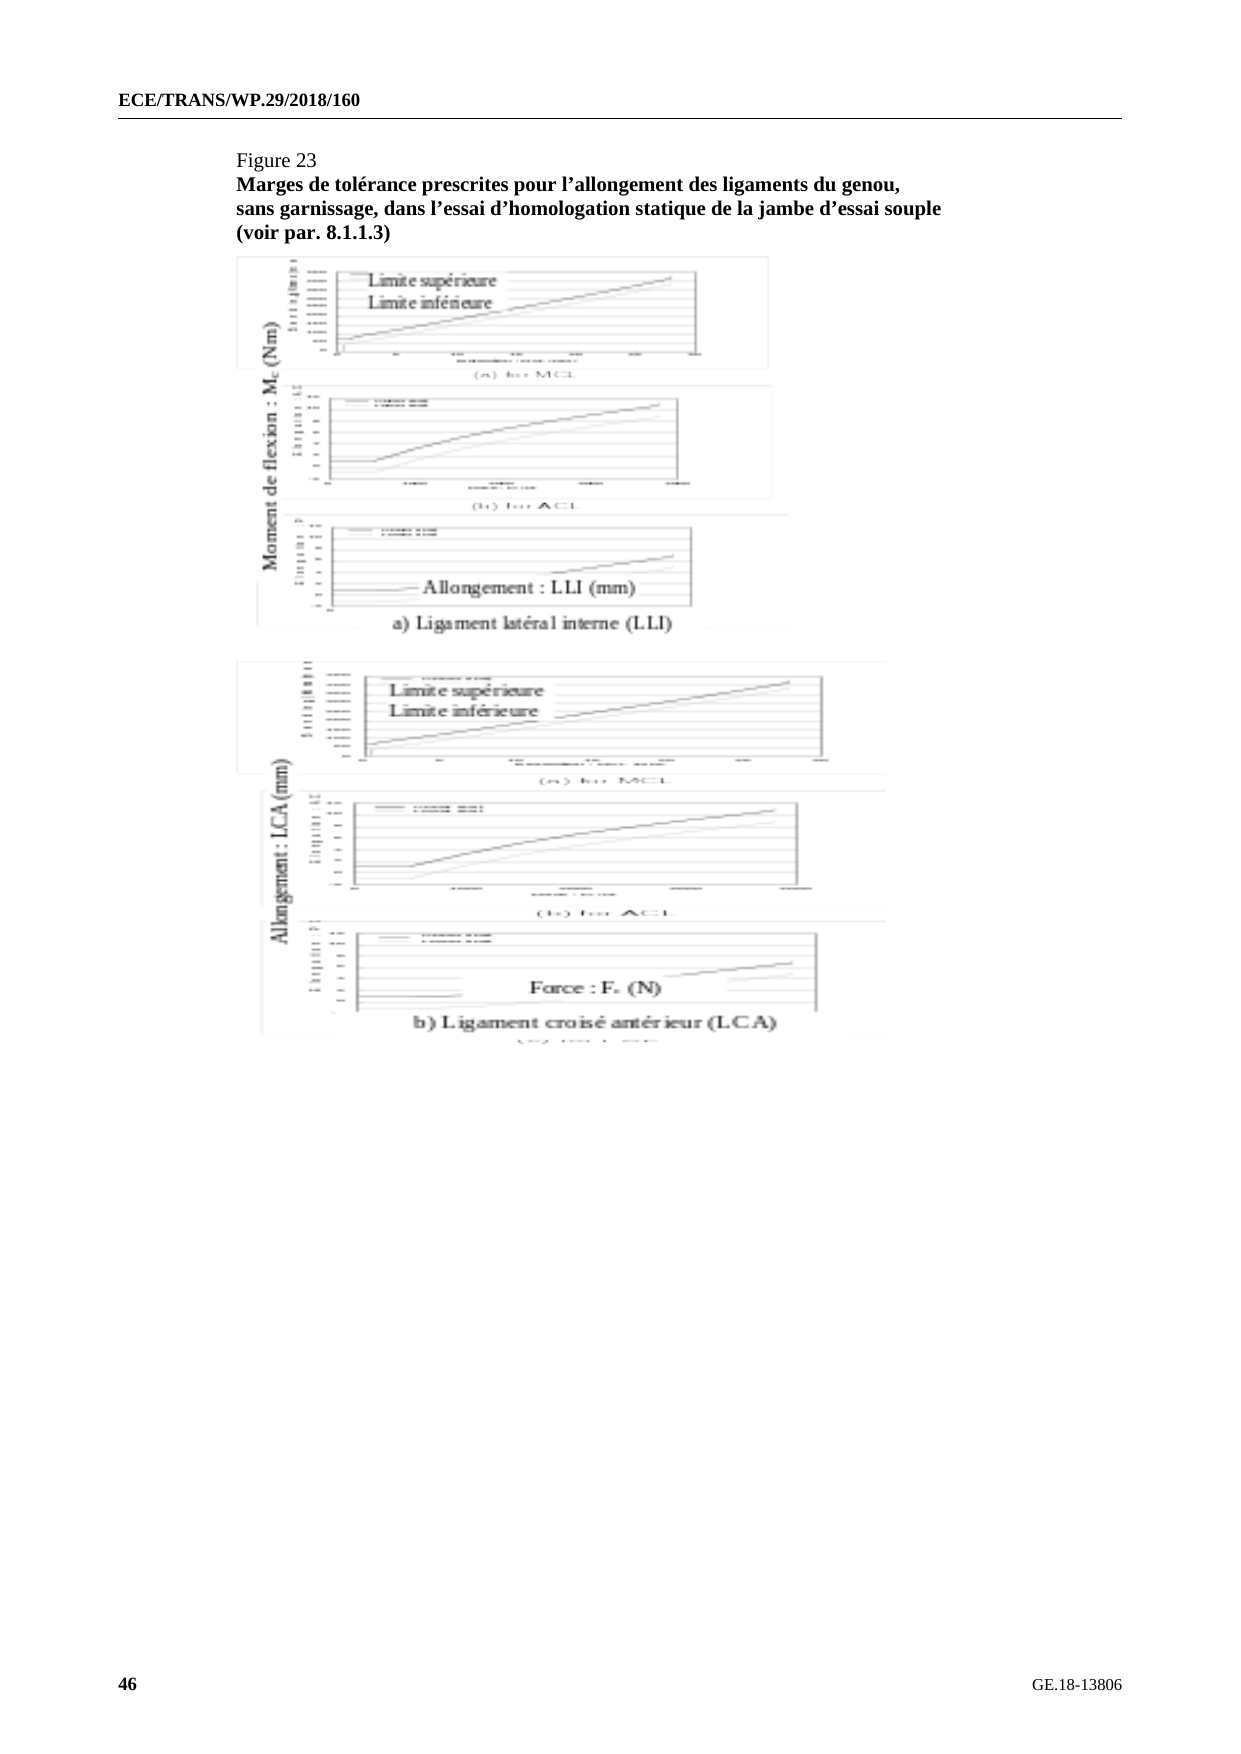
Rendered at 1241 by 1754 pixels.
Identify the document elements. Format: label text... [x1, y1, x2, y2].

subtitle Figure 23 Marges de tolérance prescrites pour l’allongement des ligaments du genou, sans garnissage, dans l’essai d’homologation statique de la jambe d’essai souple (voir par. 8.1.1.3) [236, 148, 1004, 244]
